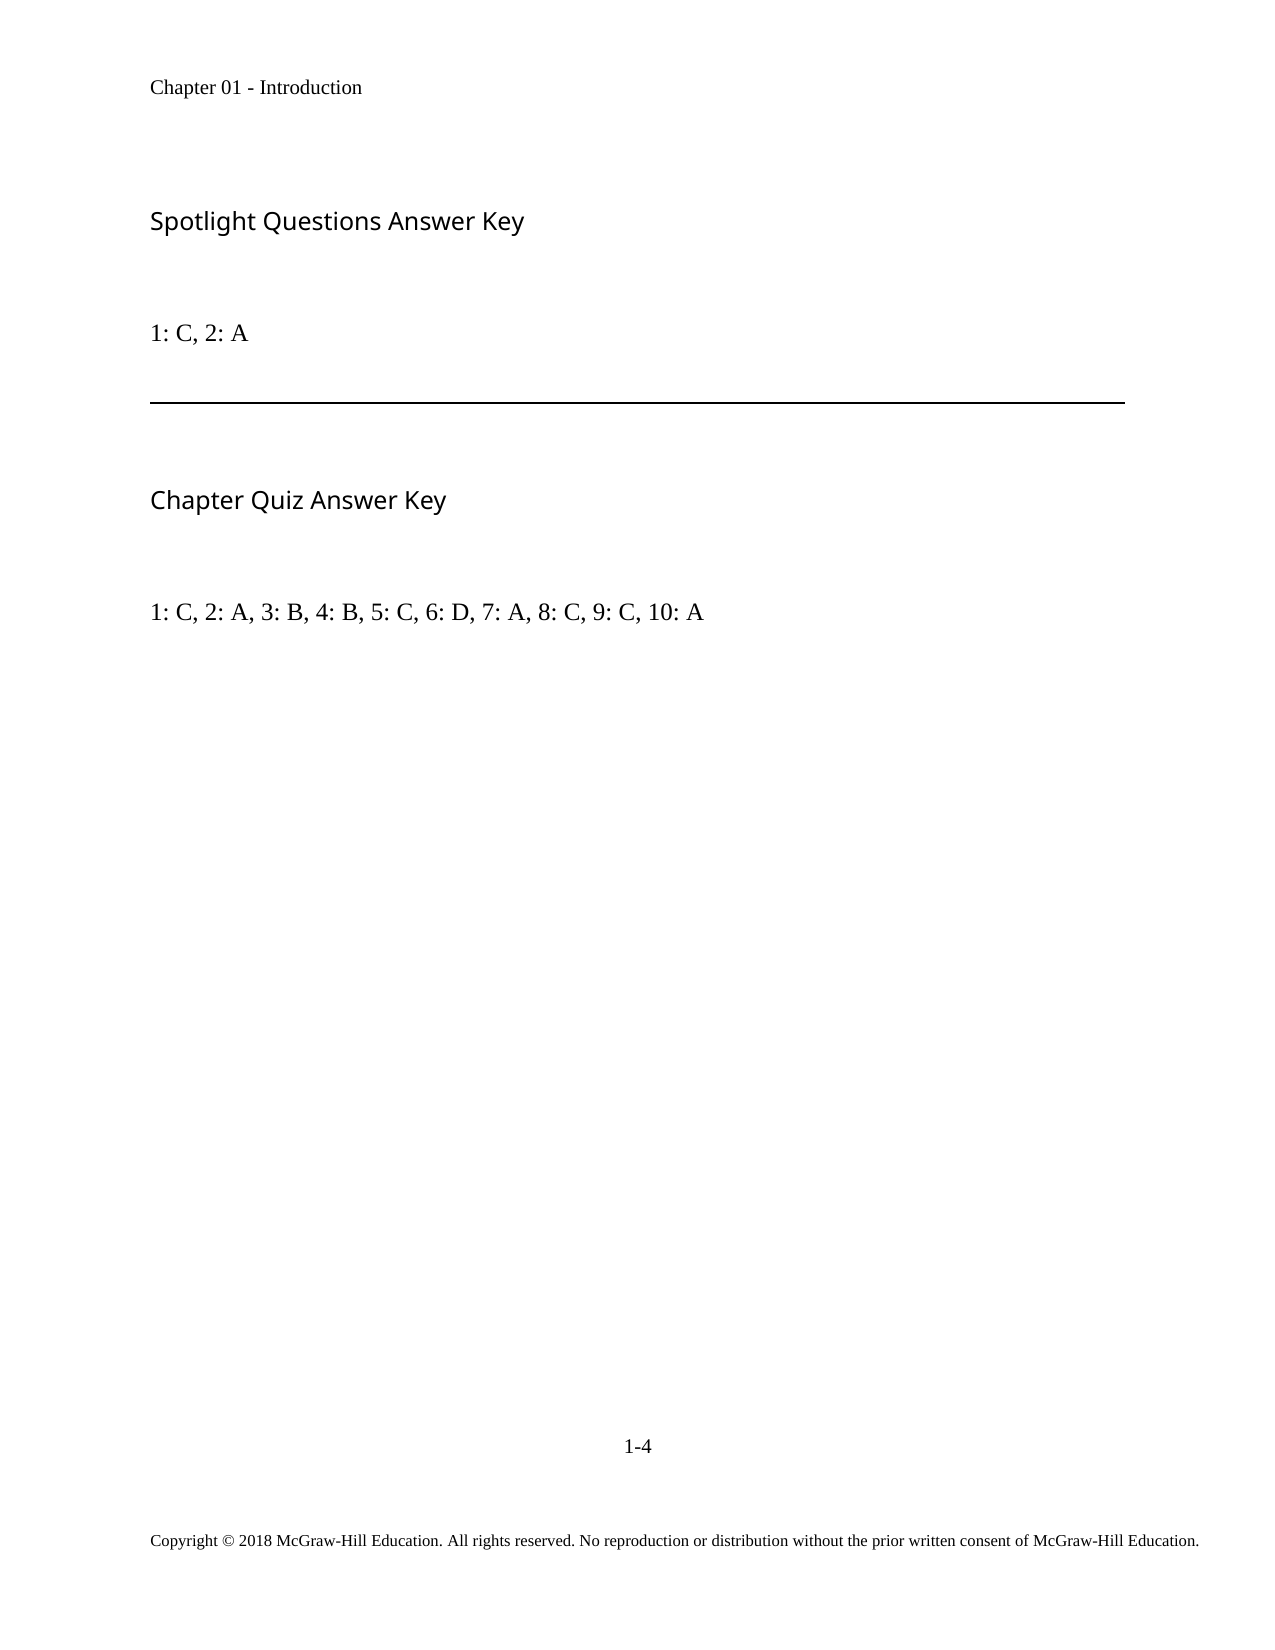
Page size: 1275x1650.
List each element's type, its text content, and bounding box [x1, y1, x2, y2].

text 1: C, 2: A [150, 318, 1125, 346]
text Spotlight Questions Answer Key [150, 204, 1125, 238]
text 1: C, 2: A, 3: B, 4: B, 5: C, 6: D, 7: A, 8: C, 9: C, 10: A [150, 597, 1125, 626]
text Chapter Quiz Answer Key [150, 483, 1125, 517]
